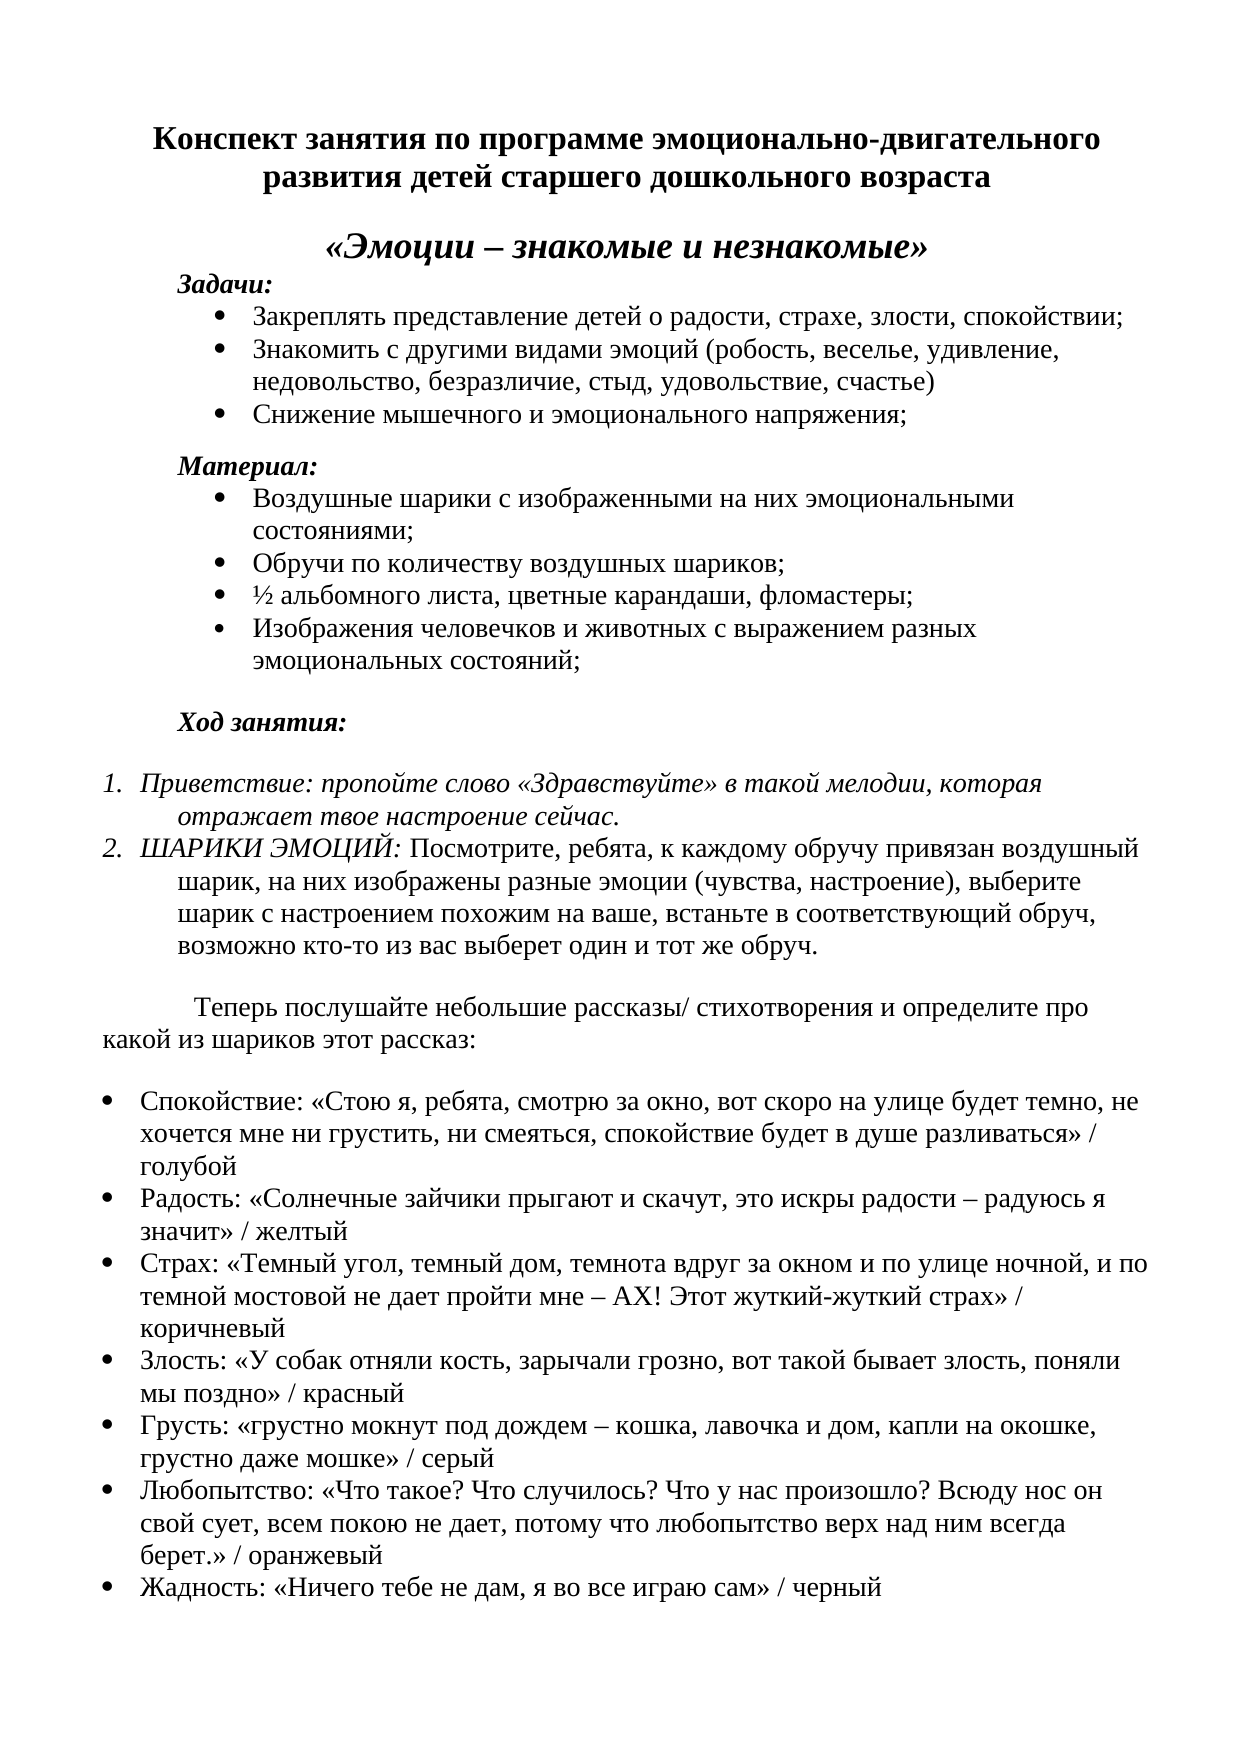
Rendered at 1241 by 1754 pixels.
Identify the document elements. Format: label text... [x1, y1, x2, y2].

list Воздушные шарики с изображенными на них эмоциональными состояниями; [215, 481, 1152, 546]
text Задачи: [177, 267, 1152, 299]
list Закреплять представление детей о радости, страхе, злости, спокойствии; [215, 299, 1152, 332]
text Теперь послушайте небольшие рассказы/ стихотворения и определите про какой из шариков этот рассказ: [102, 990, 1152, 1055]
list ½ альбомного листа, цветные карандаши, фломастеры; [215, 578, 1152, 611]
list Грусть: «грустно мокнут под дождем – кошка, лавочка и дом, капли на окошке, грустно даже мошке» / серый [102, 1408, 1152, 1473]
list Страх: «Темный угол, темный дом, темнота вдруг за окном и по улице ночной, и по темной мостовой не дает пройти мне – АХ! Этот жуткий-жуткий страх» / коричневый [102, 1246, 1152, 1343]
list Злость: «У собак отняли кость, зарычали грозно, вот такой бывает злость, поняли мы поздно» / красный [102, 1343, 1152, 1408]
text Материал: [177, 448, 1152, 481]
text Конспект занятия по программе эмоционально-двигательного развития детей старшего дошкольного возраста [102, 118, 1152, 195]
list Знакомить с другими видами эмоций (робость, веселье, удивление, недовольство, безразличие, стыд, удовольствие, счастье) [215, 332, 1152, 397]
text Ход занятия: [177, 705, 1152, 737]
list Спокойствие: «Стою я, ребята, смотрю за окно, вот скоро на улице будет темно, не хочется мне ни грустить, ни смеяться, спокойствие будет в душе разливаться» / голубой [102, 1084, 1152, 1181]
list Снижение мышечного и эмоционального напряжения; [215, 397, 1152, 429]
list ШАРИКИ ЭМОЦИЙ: Посмотрите, ребята, к каждому обручу привязан воздушный шарик, на них изображены разные эмоции (чувства, настроение), выберите шарик с настроением похожим на ваше, встаньте в соответствующий обруч, возможно кто-то из вас выберет один и тот же обруч. [102, 831, 1152, 961]
list Жадность: «Ничего тебе не дам, я во все играю сам» / черный [102, 1570, 1152, 1603]
list Обручи по количеству воздушных шариков; [215, 546, 1152, 578]
list Любопытство: «Что такое? Что случилось? Что у нас произошло? Всюду нос он свой сует, всем покою не дает, потому что любопытство верх над ним всегда берет.» / оранжевый [102, 1473, 1152, 1570]
list Приветствие: пропойте слово «Здравствуйте» в такой мелодии, которая отражает твое настроение сейчас. [102, 766, 1152, 831]
text «Эмоции – знакомые и незнакомые» [102, 224, 1152, 267]
list Изображения человечков и животных с выражением разных эмоциональных состояний; [215, 611, 1152, 676]
list Радость: «Солнечные зайчики прыгают и скачут, это искры радости – радуюсь я значит» / желтый [102, 1181, 1152, 1246]
